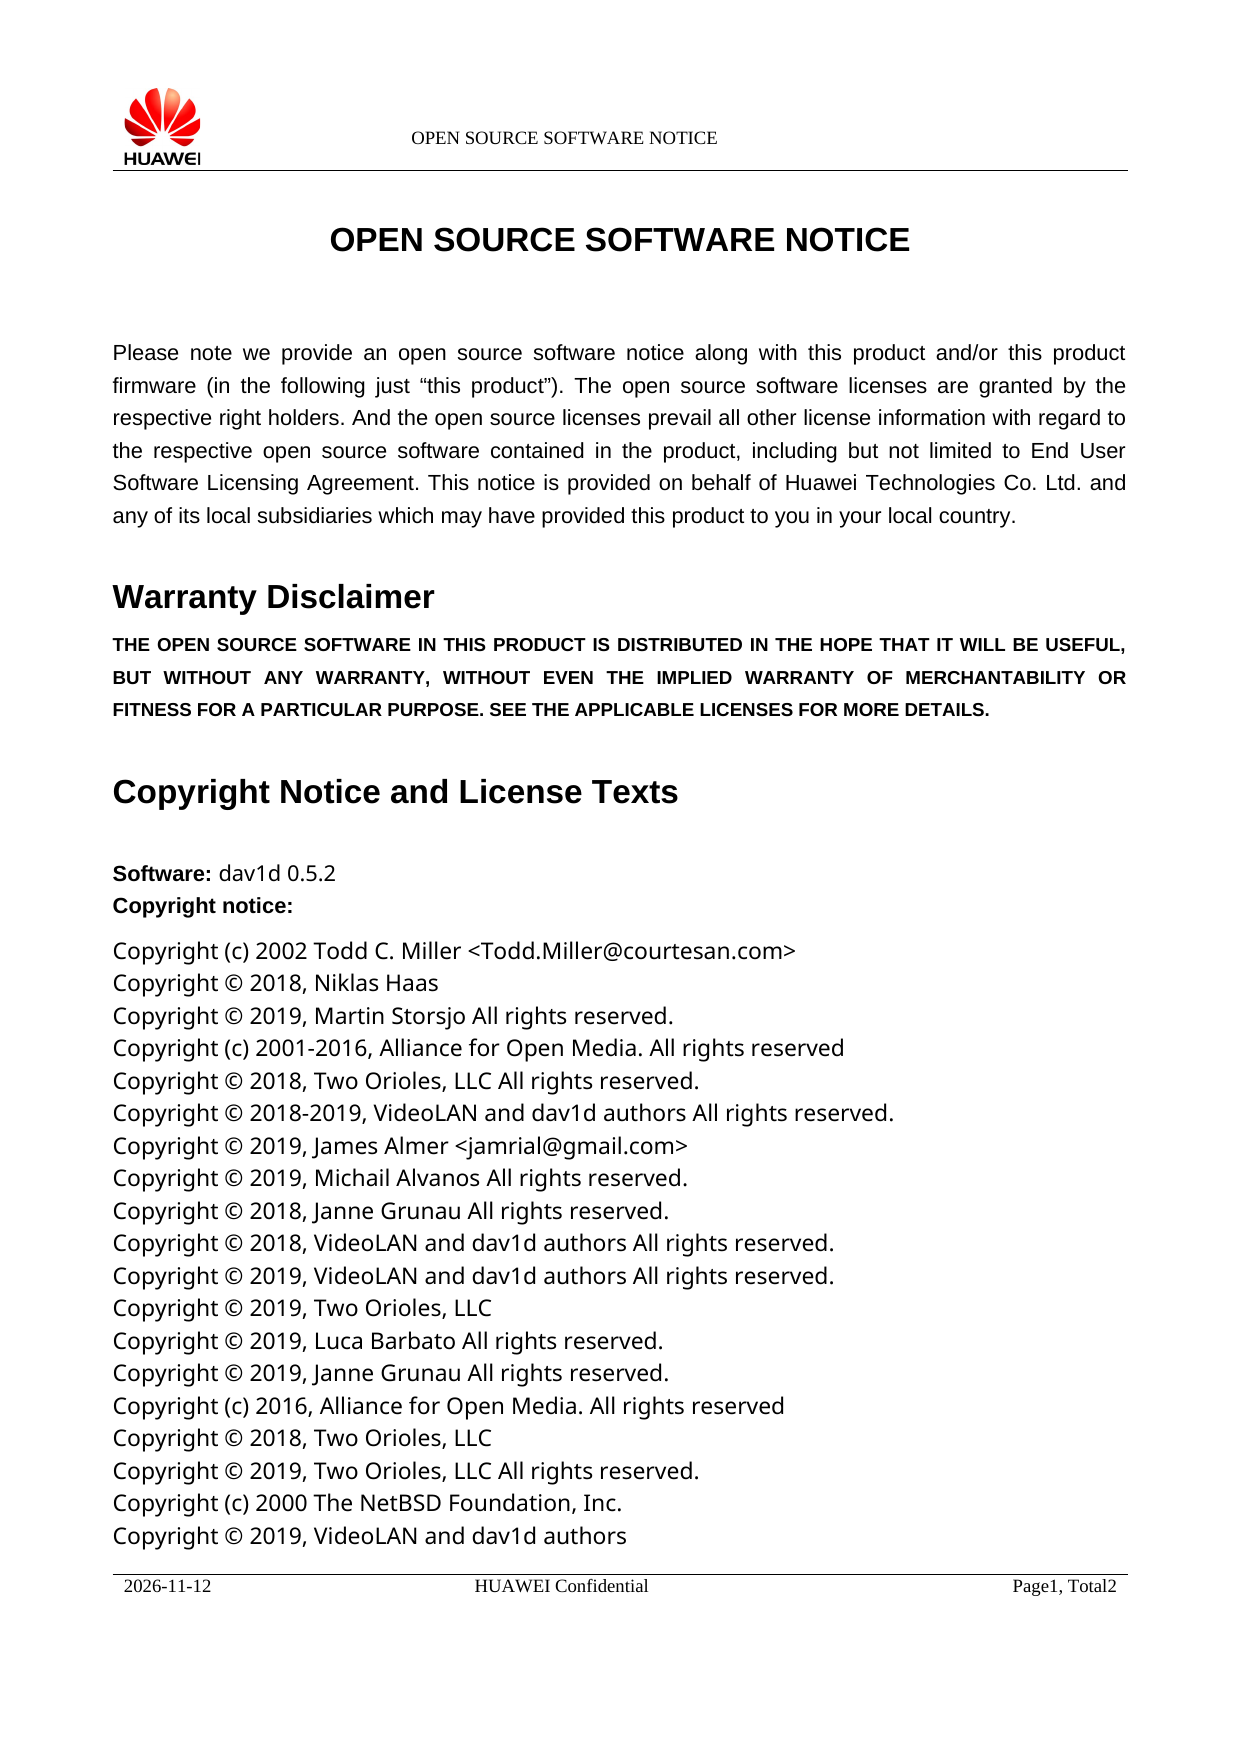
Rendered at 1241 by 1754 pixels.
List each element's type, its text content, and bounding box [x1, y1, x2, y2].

text Warranty Disclaimer [112, 564, 1128, 629]
title Software: dav1d 0.5.2 [112, 856, 1128, 889]
text Copyright Notice and License Texts [112, 759, 1128, 824]
picture [124, 88, 201, 165]
text The open source software in this product is distributed in the hope that it will be useful, but WITHOUT ANY WARRANTY, without even the implied warranty of MERCHANTABILITY or FITNESS FOR A PARTICULAR PURPOSE. See the applicable licenses for more details. [112, 629, 1128, 726]
text Copyright notice: [112, 889, 1128, 921]
text Please note we provide an open source software notice along with this product and/or this product firmware (in the following just “this product”). The open source software licenses are granted by the respective right holders. And the open source licenses prevail all other license information with regard to the respective open source software contained in the product, including but not limited to End User Software Licensing Agreement. This notice is provided on behalf of Huawei Technologies Co. Ltd. and any of its local subsidiaries which may have provided this product to you in your local country. [112, 336, 1128, 531]
text OPEN SOURCE SOFTWARE NOTICE [112, 206, 1128, 271]
